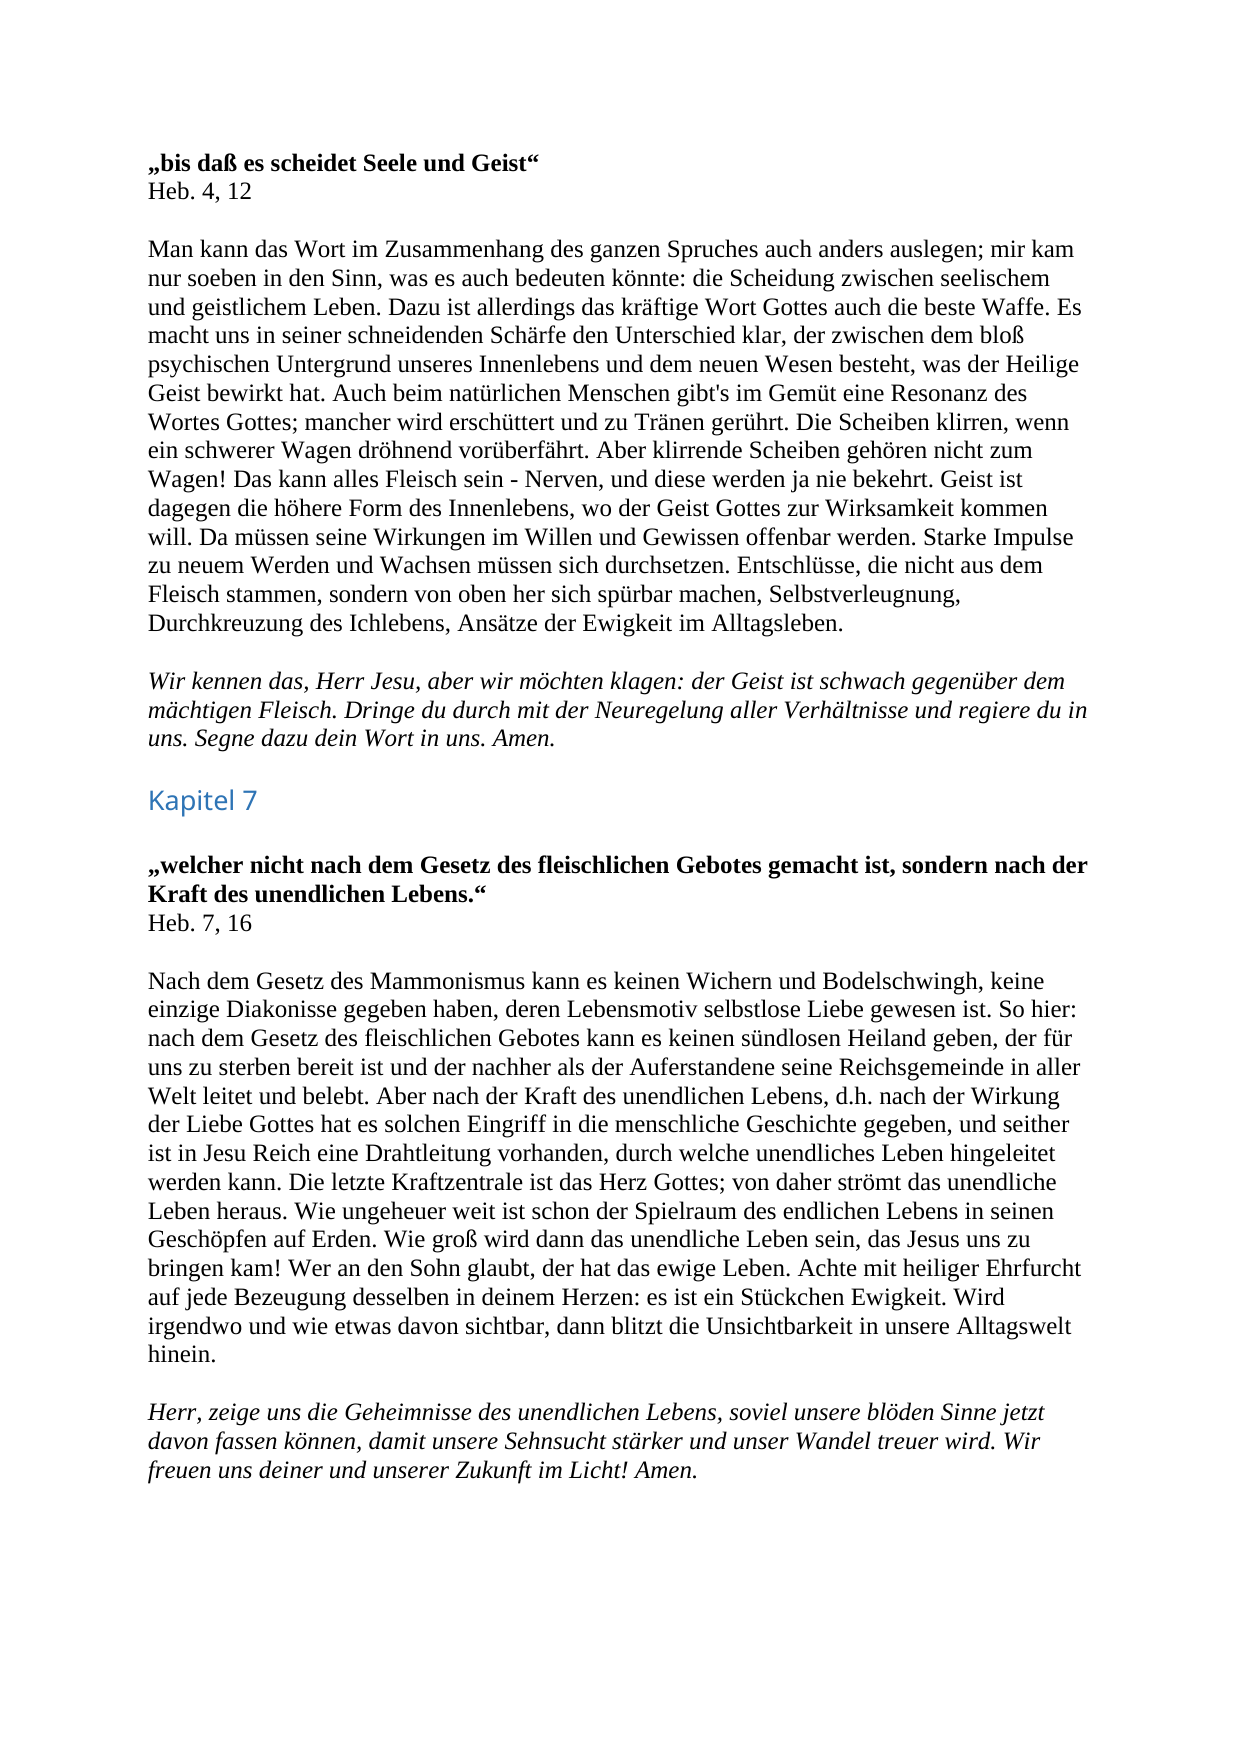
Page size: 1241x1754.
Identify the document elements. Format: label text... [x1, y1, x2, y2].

text Man kann das Wort im Zusammenhang des ganzen Spruches auch anders auslegen; mir kam nur soeben in den Sinn, was es auch bedeuten könnte: die Scheidung zwischen seelischem und geistlichem Leben. Dazu ist allerdings das kräftige Wort Gottes auch die beste Waffe. Es macht uns in seiner schneidenden Schärfe den Unterschied klar, der zwischen dem bloß psychischen Untergrund unseres Innenlebens und dem neuen Wesen besteht, was der Heilige Geist bewirkt hat. Auch beim natürlichen Menschen gibt's im Gemüt eine Resonanz des Wortes Gottes; mancher wird erschüttert und zu Tränen gerührt. Die Scheiben klirren, wenn ein schwerer Wagen dröhnend vorüberfährt. Aber klirrende Scheiben gehören nicht zum Wagen! Das kann alles Fleisch sein - Nerven, und diese werden ja nie bekehrt. Geist ist dagegen die höhere Form des Innenlebens, wo der Geist Gottes zur Wirksamkeit kommen will. Da müssen seine Wirkungen im Willen und Gewissen offenbar werden. Starke Impulse zu neuem Werden und Wachsen müssen sich durchsetzen. Entschlüsse, die nicht aus dem Fleisch stammen, sondern von oben her sich spürbar machen, Selbstverleugnung, Durchkreuzung des Ichlebens, Ansätze der Ewigkeit im Alltagsleben. [148, 234, 1093, 637]
text Nach dem Gesetz des Mammonismus kann es keinen Wichern und Bodelschwingh, keine einzige Diakonisse gegeben haben, deren Lebensmotiv selbstlose Liebe gewesen ist. So hier: nach dem Gesetz des fleischlichen Gebotes kann es keinen sündlosen Heiland geben, der für uns zu sterben bereit ist und der nachher als der Auferstandene seine Reichsgemeinde in aller Welt leitet und belebt. Aber nach der Kraft des unendlichen Lebens, d.h. nach der Wirkung der Liebe Gottes hat es solchen Eingriff in die menschliche Geschichte gegeben, und seither ist in Jesu Reich eine Drahtleitung vorhanden, durch welche unendliches Leben hingeleitet werden kann. Die letzte Kraftzentrale ist das Herz Gottes; von daher strömt das unendliche Leben heraus. Wie ungeheuer weit ist schon der Spielraum des endlichen Lebens in seinen Geschöpfen auf Erden. Wie groß wird dann das unendliche Leben sein, das Jesus uns zu bringen kam! Wer an den Sohn glaubt, der hat das ewige Leben. Achte mit heiliger Ehrfurcht auf jede Bezeugung desselben in deinem Herzen: es ist ein Stückchen Ewigkeit. Wird irgendwo und wie etwas davon sichtbar, dann blitzt die Unsichtbarkeit in unsere Alltagswelt hinein. [148, 966, 1093, 1368]
text Wir kennen das, Herr Jesu, aber wir möchten klagen: der Geist ist schwach gegenüber dem mächtigen Fleisch. Dringe du durch mit der Neuregelung aller Verhältnisse und regiere du in uns. Segne dazu dein Wort in uns. Amen. [148, 666, 1093, 752]
subtitle Kapitel 7 [148, 781, 1093, 818]
text Herr, zeige uns die Geheimnisse des unendlichen Lebens, soviel unsere blöden Sinne jetzt davon fassen können, damit unsere Sehnsucht stärker und unser Wandel treuer wird. Wir freuen uns deiner und unserer Zukunft im Licht! Amen. [148, 1397, 1093, 1484]
text „bis daß es scheidet Seele und Geist“ Heb. 4, 12 [148, 148, 1093, 205]
text „welcher nicht nach dem Gesetz des fleischlichen Gebotes gemacht ist, sondern nach der Kraft des unendlichen Lebens.“ Heb. 7, 16 [148, 850, 1093, 937]
